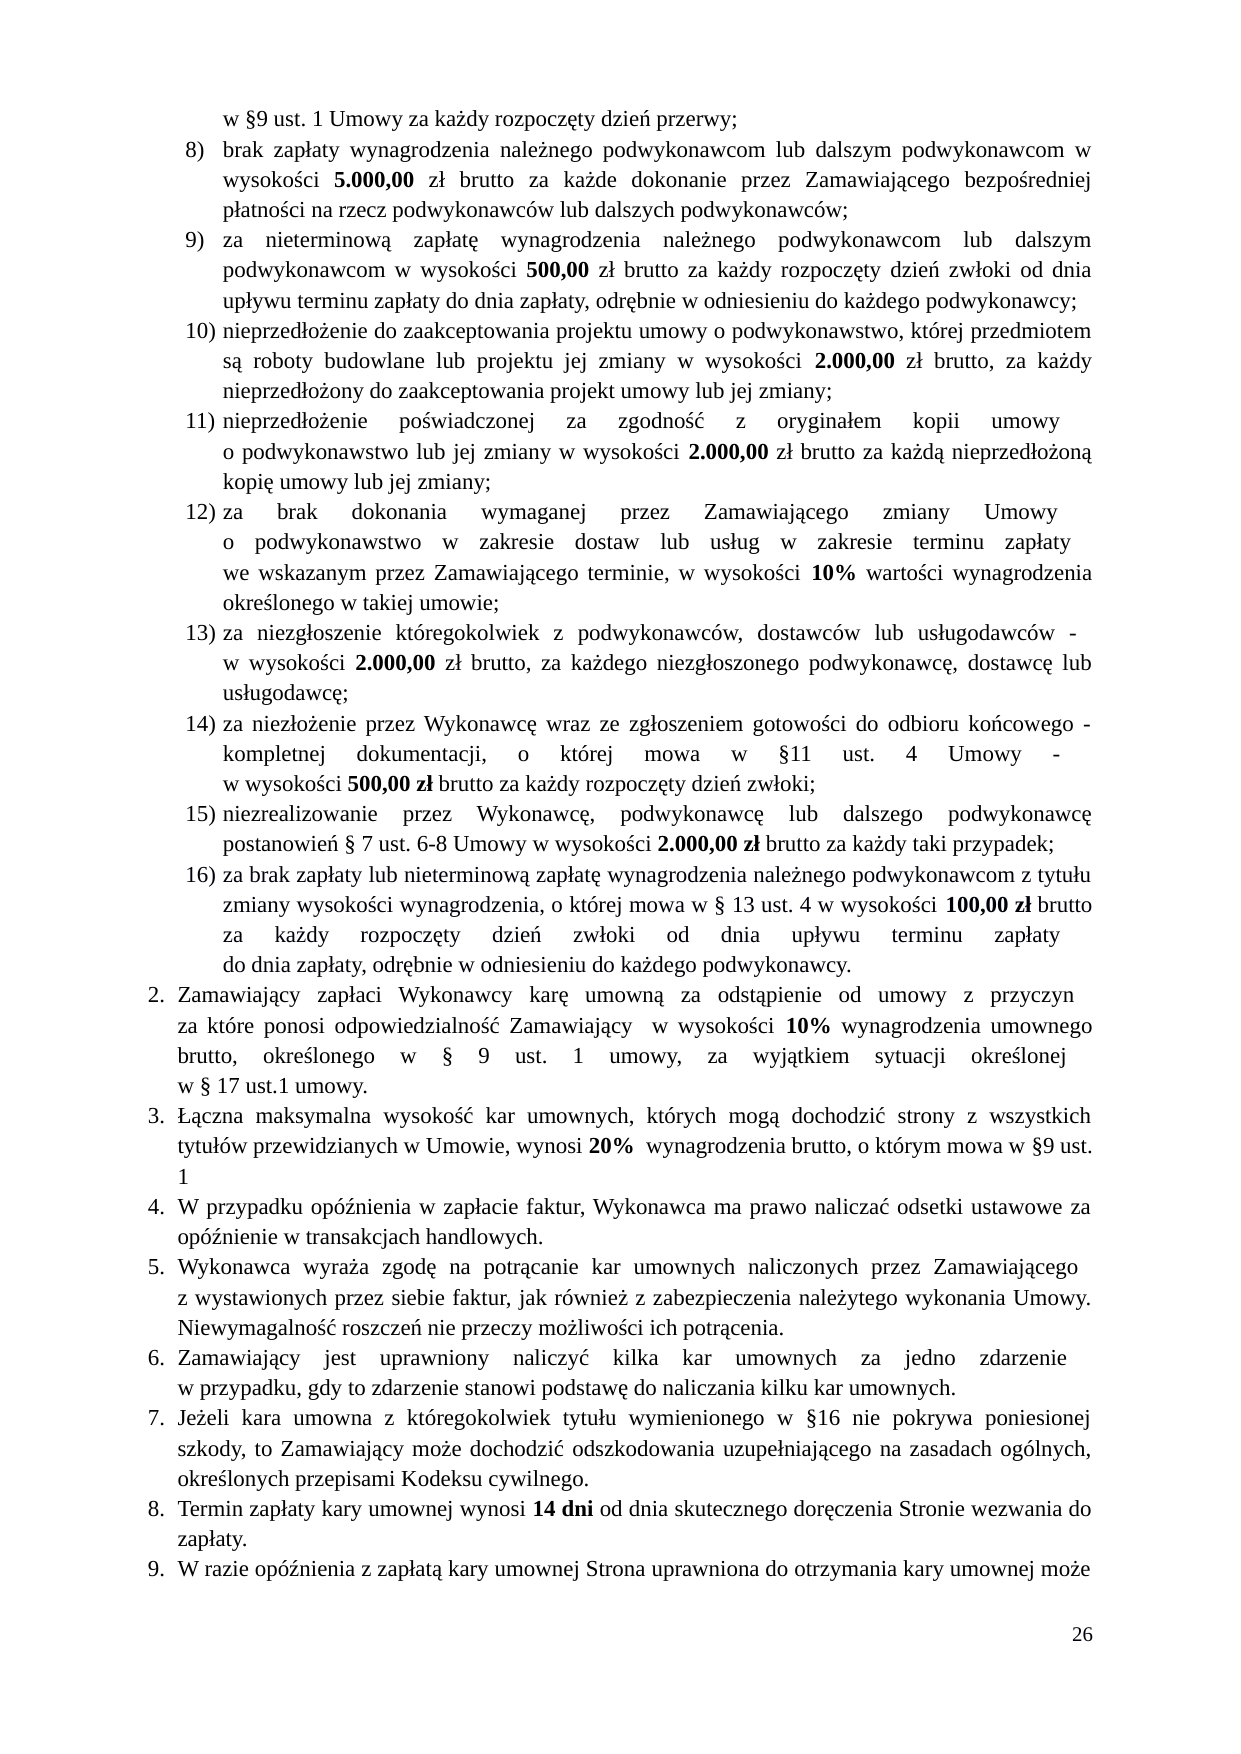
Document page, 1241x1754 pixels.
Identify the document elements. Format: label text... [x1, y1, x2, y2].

list Zamawiający zapłaci Wykonawcy karę umowną za odstąpienie od umowy z przyczyn za które ponosi odpowiedzialność Zamawiający w wysokości 10% wynagrodzenia umownego brutto, określonego w § 9 ust. 1 umowy, za wyjątkiem sytuacji określonej w § 17 ust.1 umowy. [148, 982, 1092, 1098]
list W przypadku opóźnienia w zapłacie faktur, Wykonawca ma prawo naliczać odsetki ustawowe za opóźnienie w transakcjach handlowych. [148, 1193, 1092, 1249]
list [185, 106, 1092, 132]
list Wykonawca wyraża zgodę na potrącanie kar umownych naliczonych przez Zamawiającego z wystawionych przez siebie faktur, jak również z zabezpieczenia należytego wykonania Umowy. Niewymagalność roszczeń nie przeczy możliwości ich potrącenia. [148, 1253, 1092, 1340]
list nieprzedłożenie do zaakceptowania projektu umowy o podwykonawstwo, której przedmiotem są roboty budowlane lub projektu jej zmiany w wysokości 2.000,00 zł brutto, za każdy nieprzedłożony do zaakceptowania projekt umowy lub jej zmiany; [185, 317, 1092, 404]
list za nieterminową zapłatę wynagrodzenia należnego podwykonawcom lub dalszym podwykonawcom w wysokości 500,00 zł brutto za każdy rozpoczęty dzień zwłoki od dnia upływu terminu zapłaty do dnia zapłaty, odrębnie w odniesieniu do każdego podwykonawcy; [185, 226, 1092, 313]
list brak zapłaty wynagrodzenia należnego podwykonawcom lub dalszym podwykonawcom w wysokości 5.000,00 zł brutto za każde dokonanie przez Zamawiającego bezpośredniej płatności na rzecz podwykonawców lub dalszych podwykonawców; [185, 136, 1092, 222]
list za niezgłoszenie któregokolwiek z podwykonawców, dostawców lub usługodawców - w wysokości 2.000,00 zł brutto, za każdego niezgłoszonego podwykonawcę, dostawcę lub usługodawcę; [185, 619, 1092, 706]
list nieprzedłożenie poświadczonej za zgodność z oryginałem kopii umowy o podwykonawstwo lub jej zmiany w wysokości 2.000,00 zł brutto za każdą nieprzedłożoną kopię umowy lub jej zmiany; [185, 408, 1092, 494]
list za brak dokonania wymaganej przez Zamawiającego zmiany Umowy o podwykonawstwo w zakresie dostaw lub usług w zakresie terminu zapłaty we wskazanym przez Zamawiającego terminie, w wysokości 10% wartości wynagrodzenia określonego w takiej umowie; [185, 498, 1092, 615]
list Jeżeli kara umowna z któregokolwiek tytułu wymienionego w §16 nie pokrywa poniesionej szkody, to Zamawiający może dochodzić odszkodowania uzupełniającego na zasadach ogólnych, określonych przepisami Kodeksu cywilnego. [148, 1404, 1092, 1491]
list Łączna maksymalna wysokość kar umownych, których mogą dochodzić strony z wszystkich tytułów przewidzianych w Umowie, wynosi 20% wynagrodzenia brutto, o którym mowa w §9 ust. 1 [148, 1102, 1092, 1189]
list Zamawiający jest uprawniony naliczyć kilka kar umownych za jedno zdarzenie w przypadku, gdy to zdarzenie stanowi podstawę do naliczania kilku kar umownych. [148, 1344, 1092, 1401]
list za brak zapłaty lub nieterminową zapłatę wynagrodzenia należnego podwykonawcom z tytułu zmiany wysokości wynagrodzenia, o której mowa w § 13 ust. 4 w wysokości 100,00 zł brutto za każdy rozpoczęty dzień zwłoki od dnia upływu terminu zapłaty do dnia zapłaty, odrębnie w odniesieniu do każdego podwykonawcy. [185, 861, 1092, 978]
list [148, 1556, 1092, 1582]
list Termin zapłaty kary umownej wynosi 14 dni od dnia skutecznego doręczenia Stronie wezwania do zapłaty. [148, 1495, 1092, 1552]
list za niezłożenie przez Wykonawcę wraz ze zgłoszeniem gotowości do odbioru końcowego - kompletnej dokumentacji, o której mowa w §11 ust. 4 Umowy - w wysokości 500,00 zł brutto za każdy rozpoczęty dzień zwłoki; [185, 710, 1092, 796]
list niezrealizowanie przez Wykonawcę, podwykonawcę lub dalszego podwykonawcę postanowień § 7 ust. 6-8 Umowy w wysokości 2.000,00 zł brutto za każdy taki przypadek; [185, 800, 1092, 857]
